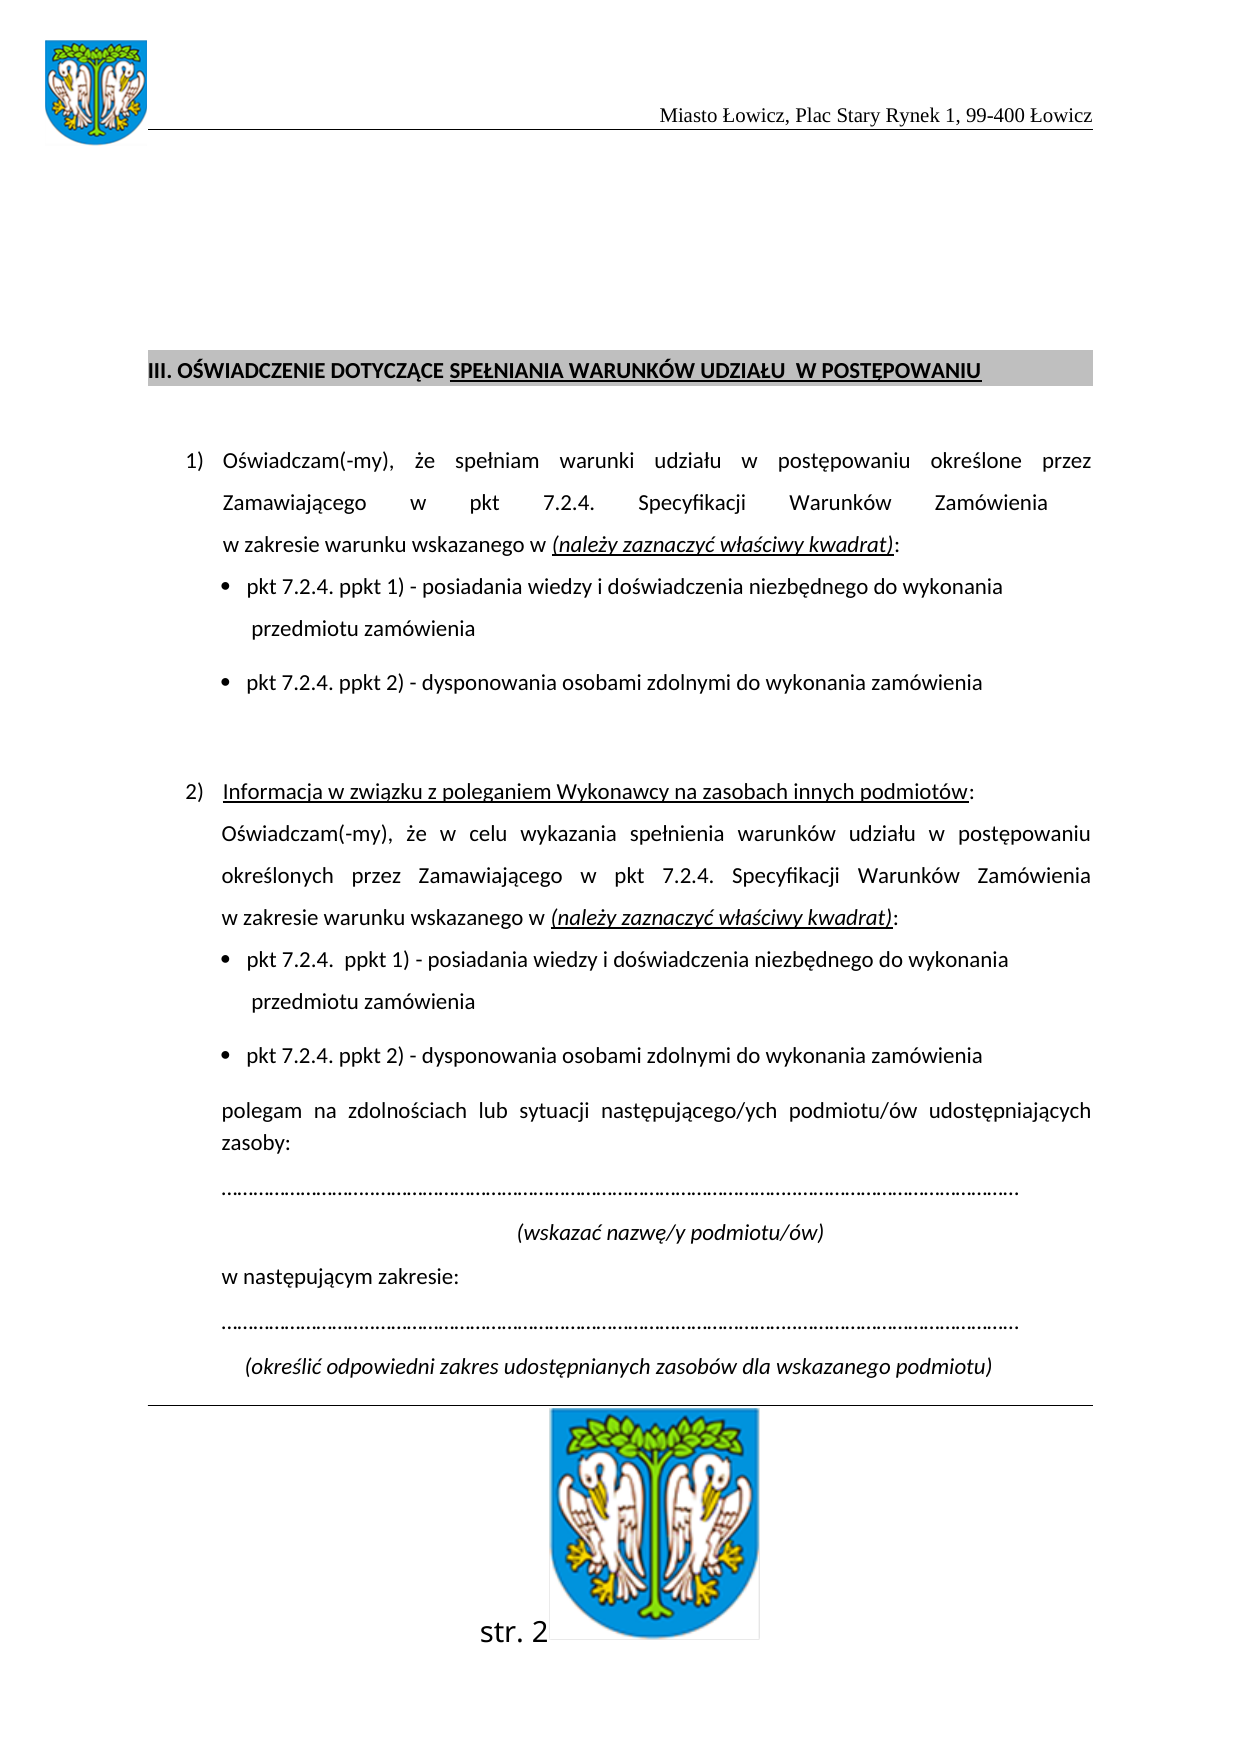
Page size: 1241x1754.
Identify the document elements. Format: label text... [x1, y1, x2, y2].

text w następującym zakresie: [148, 1262, 1093, 1290]
text polegam na zdolnościach lub sytuacji następującego/ych podmiotu/ów udostępniających zasoby: [221, 1096, 1093, 1156]
picture [43, 40, 147, 144]
text pkt 7.2.4. ppkt 1) - posiadania wiedzy i doświadczenia niezbędnego do wykonania przedmiotu zamówienia [221, 572, 1093, 642]
text pkt 7.2.4. ppkt 2) - dysponowania osobami zdolnymi do wykonania zamówienia [148, 668, 1093, 696]
text III. OŚWIADCZENIE DOTYCZĄCE SPEŁNIANIA WARUNKÓW UDZIAŁU W POSTĘPOWANIU [148, 350, 1093, 386]
text ………………………..……………………………………………………………………..…………………………………… [148, 1173, 1093, 1201]
text pkt 7.2.4. ppkt 1) - posiadania wiedzy i doświadczenia niezbędnego do wykonania przedmiotu zamówienia [221, 945, 1093, 1015]
text ………………………..……………………………………………………………………..…………………………………… [148, 1307, 1093, 1335]
text (wskazać nazwę/y podmiotu/ów) [443, 1218, 1093, 1246]
picture [102, 107, 147, 144]
text Oświadczam(-my), że w celu wykazania spełnienia warunków udziału w postępowaniu określonych przez Zamawiającego w pkt 7.2.4. Specyfikacji Warunków Zamówienia w zakresie warunku wskazanego w (należy zaznaczyć właściwy kwadrat): [221, 819, 1093, 931]
list Informacja w związku z poleganiem Wykonawcy na zasobach innych podmiotów: [185, 777, 1093, 805]
list Oświadczam(-my), że spełniam warunki udziału w postępowaniu określone przez Zamawiającego w pkt 7.2.4. Specyfikacji Warunków Zamówienia w zakresie warunku wskazanego w (należy zaznaczyć właściwy kwadrat): [185, 446, 1093, 558]
text pkt 7.2.4. ppkt 2) - dysponowania osobami zdolnymi do wykonania zamówienia [148, 1042, 1093, 1070]
picture [548, 1408, 761, 1643]
text (określić odpowiedni zakres udostępnianych zasobów dla wskazanego podmiotu) [148, 1352, 1093, 1380]
